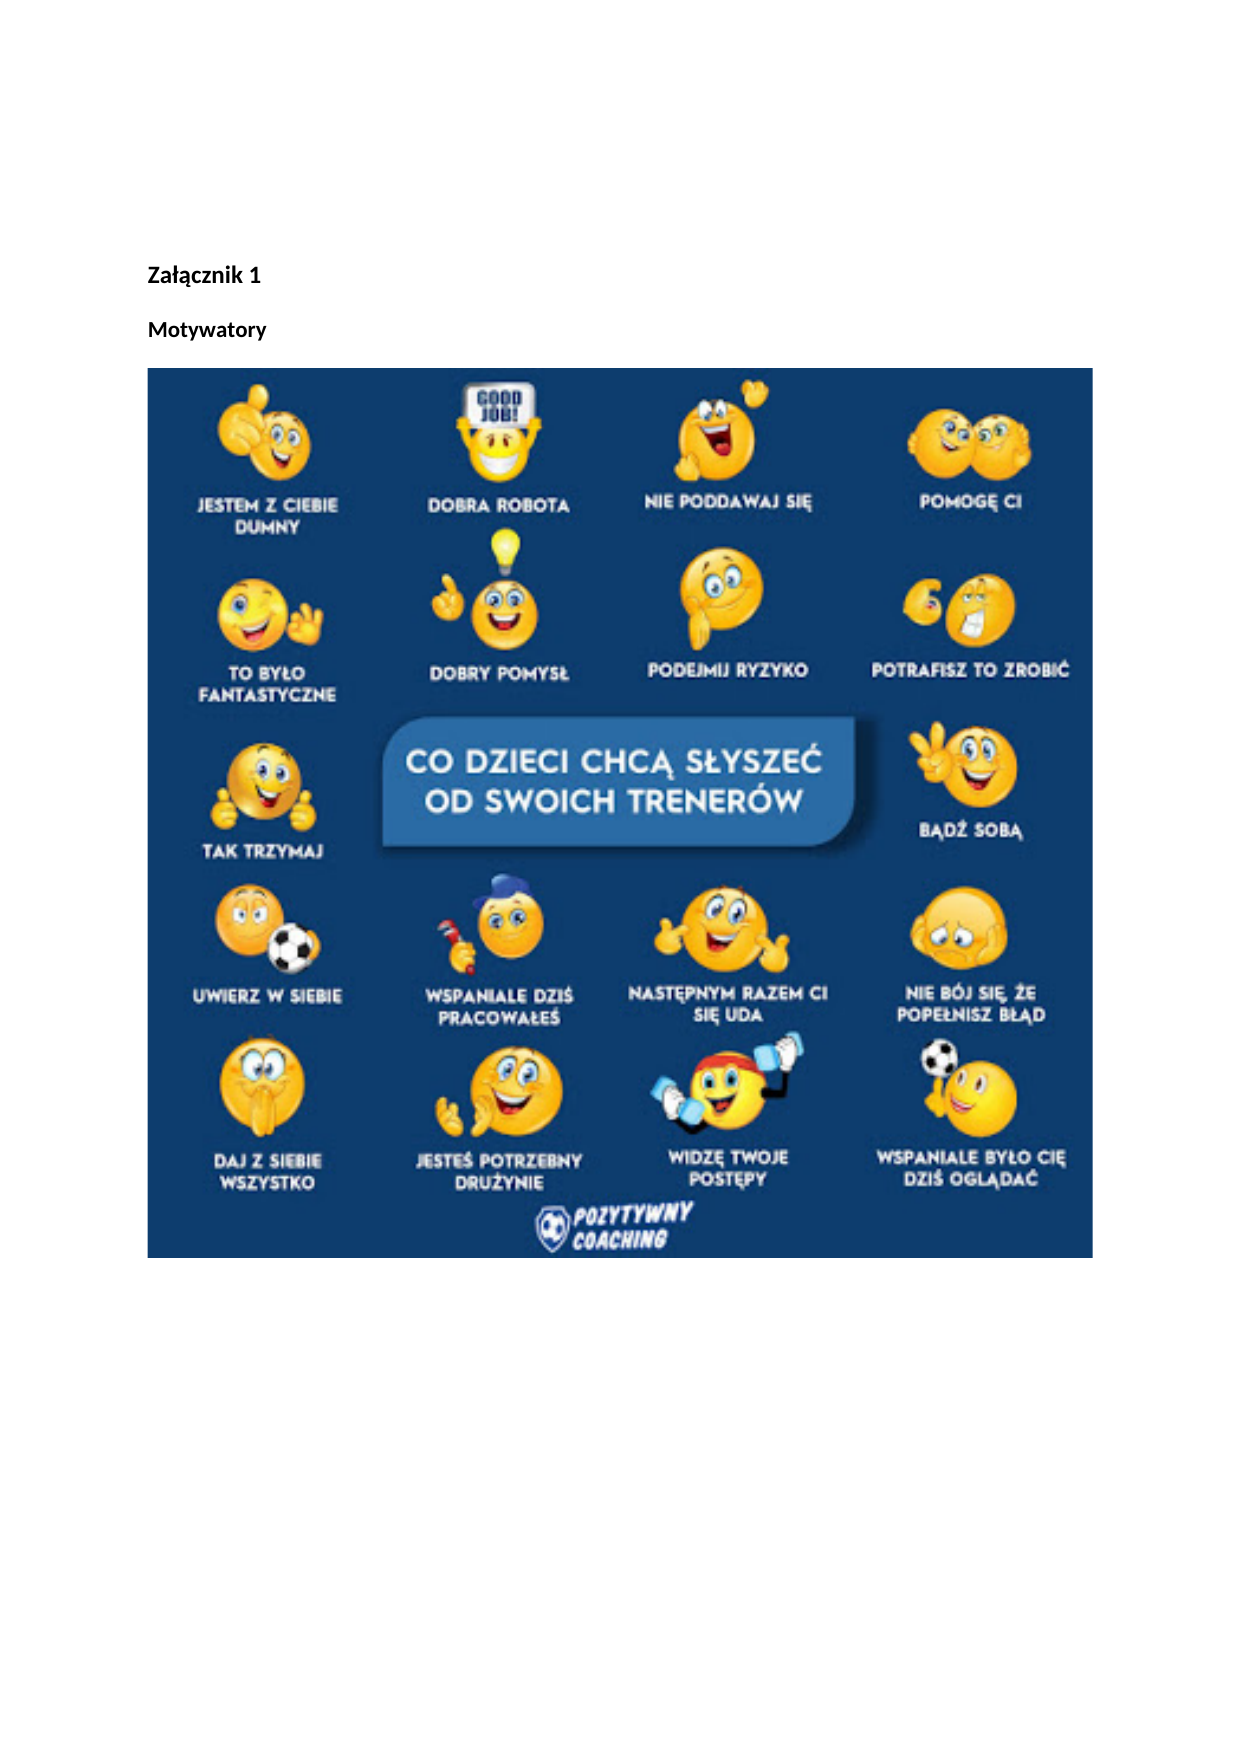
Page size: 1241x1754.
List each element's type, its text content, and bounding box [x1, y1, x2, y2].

text Motywatory [148, 315, 1093, 343]
picture [147, 368, 1093, 1258]
text Załącznik 1 [148, 259, 1093, 290]
